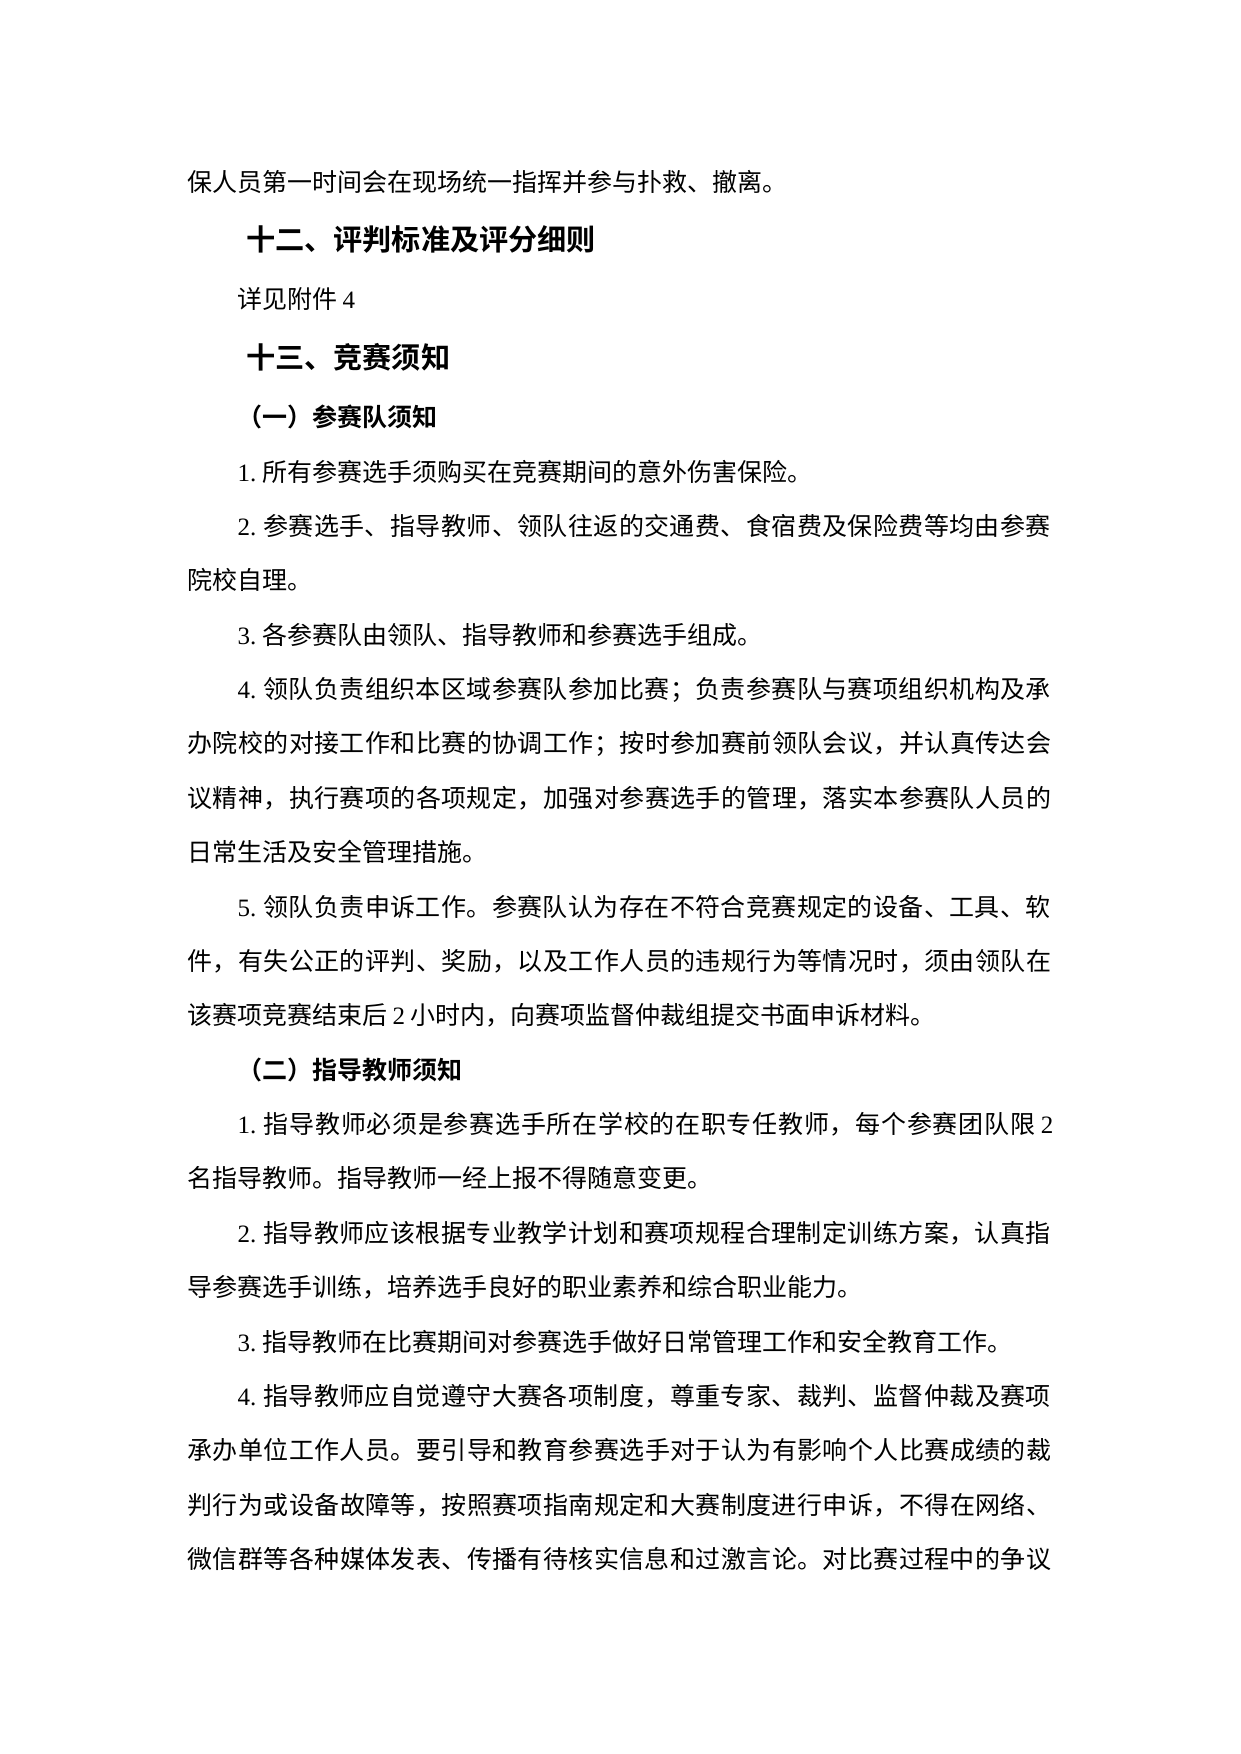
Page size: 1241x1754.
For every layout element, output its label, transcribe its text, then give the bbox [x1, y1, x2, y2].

text 4. 领队负责组织本区域参赛队参加比赛；负责参赛队与赛项组织机构及承办院校的对接工作和比赛的协调工作；按时参加赛前领队会议，并认真传达会议精神，执行赛项的各项规定，加强对参赛选手的管理，落实本参赛队人员的日常生活及安全管理措施。 [187, 669, 1053, 869]
text 详见附件4 [187, 280, 1053, 316]
text 十二、评判标准及评分细则 [187, 216, 1053, 259]
text 3. 指导教师在比赛期间对参赛选手做好日常管理工作和安全教育工作。 [187, 1322, 1053, 1358]
text 十三、竞赛须知 [187, 334, 1053, 376]
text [187, 162, 1053, 198]
text （二）指导教师须知 [187, 1050, 1053, 1086]
text 1. 指导教师必须是参赛选手所在学校的在职专任教师，每个参赛团队限2名指导教师。指导教师一经上报不得随意变更。 [187, 1104, 1053, 1195]
text 2. 参赛选手、指导教师、领队往返的交通费、食宿费及保险费等均由参赛院校自理。 [187, 506, 1053, 597]
text 1. 所有参赛选手须购买在竞赛期间的意外伤害保险。 [187, 452, 1053, 488]
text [187, 1376, 1053, 1576]
text 2. 指导教师应该根据专业教学计划和赛项规程合理制定训练方案，认真指导参赛选手训练，培养选手良好的职业素养和综合职业能力。 [187, 1213, 1053, 1304]
text 3. 各参赛队由领队、指导教师和参赛选手组成。 [187, 615, 1053, 651]
text 5. 领队负责申诉工作。参赛队认为存在不符合竞赛规定的设备、工具、软件，有失公正的评判、奖励，以及工作人员的违规行为等情况时，须由领队在该赛项竞赛结束后2小时内，向赛项监督仲裁组提交书面申诉材料。 [187, 887, 1053, 1032]
text （一）参赛队须知 [187, 398, 1053, 434]
